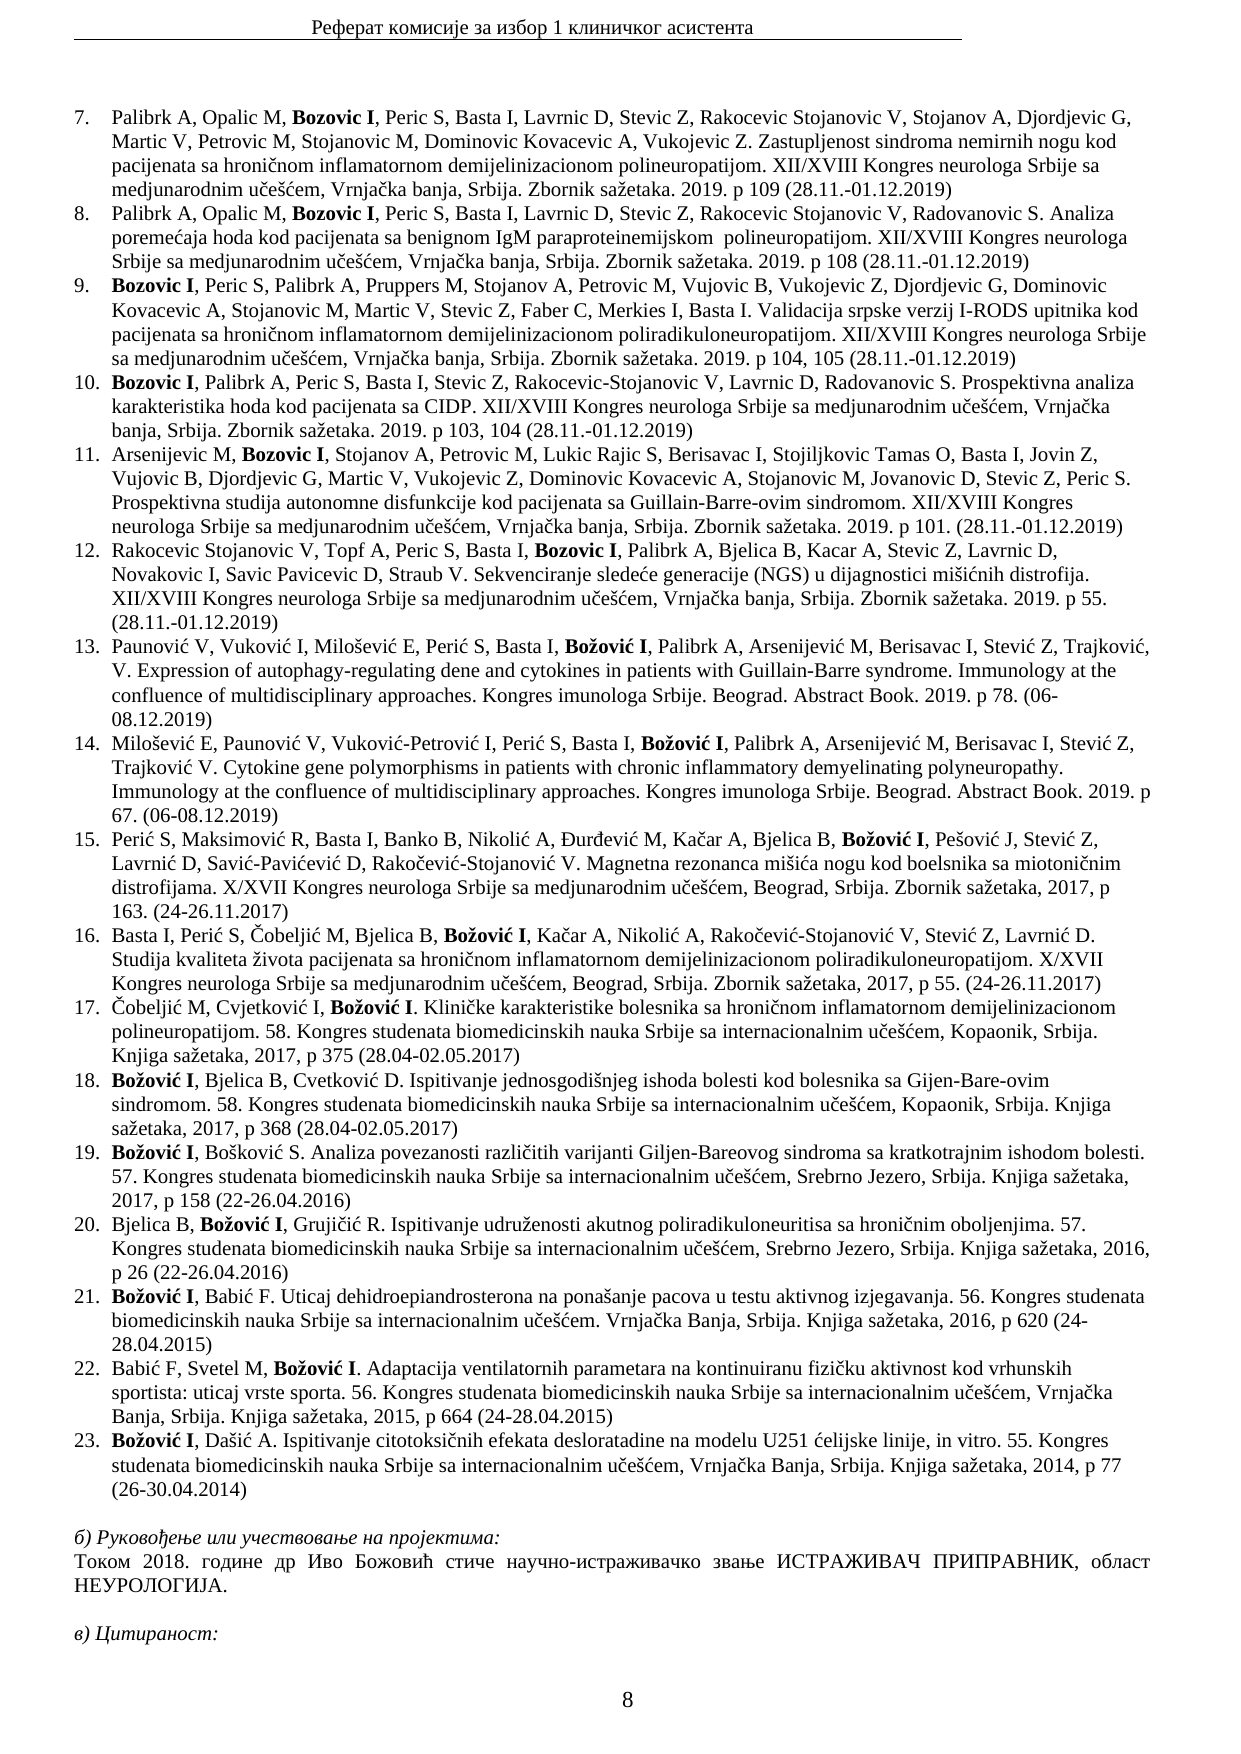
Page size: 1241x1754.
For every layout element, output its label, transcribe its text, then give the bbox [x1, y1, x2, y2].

list Arsenijevic M, Bozovic I, Stojanov A, Petrovic M, Lukic Rajic S, Berisavac I, Stojiljkovic Tamas O, Basta I, Jovin Z, Vujovic B, Djordjevic G, Martic V, Vukojevic Z, Dominovic Kovacevic A, Stojanovic M, Jovanovic D, Stevic Z, Peric S. Prospektivna studija autonomne disfunkcije kod pacijenata sa Guillain-Barre-ovim sindromom. XII/XVIII Kongres neurologa Srbije sa medjunarodnim učešćem, Vrnjačka banja, Srbija. Zbornik sažetaka. 2019. p 101. (28.11.-01.12.2019) [74, 442, 1152, 538]
list Bjelica B, Božović I, Grujičić R. Ispitivanje udruženosti akutnog poliradikuloneuritisa sa hroničnim oboljenjima. 57. Kongres studenata biomedicinskih nauka Srbije sa internacionalnim učešćem, Srebrno Jezero, Srbija. Knjiga sažetaka, 2016, p 26 (22-26.04.2016) [74, 1212, 1152, 1284]
list Bozovic I, Peric S, Palibrk A, Pruppers M, Stojanov A, Petrovic M, Vujovic B, Vukojevic Z, Djordjevic G, Dominovic Kovacevic A, Stojanovic M, Martic V, Stevic Z, Faber C, Merkies I, Basta I. Validacija srpske verzij I-RODS upitnika kod pacijenata sa hroničnom inflamatornom demijelinizacionom poliradikuloneuropatijom. XII/XVIII Kongres neurologa Srbije sa medjunarodnim učešćem, Vrnjačka banja, Srbija. Zbornik sažetaka. 2019. p 104, 105 (28.11.-01.12.2019) [74, 273, 1152, 370]
text б) Руковођење или учествовање на пројектима: [74, 1525, 1171, 1549]
text в) Цитираност: [74, 1621, 1171, 1645]
list Božović I, Dašić A. Ispitivanje citotoksičnih efekata desloratadine na modelu U251 ćelijske linije, in vitro. 55. Kongres studenata biomedicinskih nauka Srbije sa internacionalnim učešćem, Vrnjačka Banja, Srbija. Knjiga sažetaka, 2014, p 77 (26-30.04.2014) [74, 1428, 1152, 1501]
list Basta I, Perić S, Čobeljić M, Bjelica B, Božović I, Kačar A, Nikolić A, Rakočević-Stojanović V, Stević Z, Lavrnić D. Studija kvaliteta života pacijenata sa hroničnom inflamatornom demijelinizacionom poliradikuloneuropatijom. X/XVII Kongres neurologa Srbije sa medjunarodnim učešćem, Beograd, Srbija. Zbornik sažetaka, 2017, p 55. (24-26.11.2017) [74, 923, 1152, 995]
list Čobeljić M, Cvjetković I, Božović I. Kliničke karakteristike bolesnika sa hroničnom inflamatornom demijelinizacionom polineuropatijom. 58. Kongres studenata biomedicinskih nauka Srbije sa internacionalnim učešćem, Kopaonik, Srbija. Knjiga sažetaka, 2017, p 375 (28.04-02.05.2017) [74, 995, 1152, 1067]
text Током 2018. године др Иво Божовић стиче научно-истраживачко звање ИСТРАЖИВАЧ ПРИПРАВНИК, област НЕУРОЛОГИЈА. [74, 1549, 1152, 1597]
list Babić F, Svetel M, Božović I. Adaptacija ventilatornih parametara na kontinuiranu fizičku aktivnost kod vrhunskih sportista: uticaj vrste sporta. 56. Kongres studenata biomedicinskih nauka Srbije sa internacionalnim učešćem, Vrnjačka Banja, Srbija. Knjiga sažetaka, 2015, p 664 (24-28.04.2015) [74, 1356, 1152, 1428]
list Božović I, Bošković S. Analiza povezanosti različitih varijanti Giljen-Bareovog sindroma sa kratkotrajnim ishodom bolesti. 57. Kongres studenata biomedicinskih nauka Srbije sa internacionalnim učešćem, Srebrno Jezero, Srbija. Knjiga sažetaka, 2017, p 158 (22-26.04.2016) [74, 1140, 1152, 1212]
list Božović I, Bjelica B, Cvetković D. Ispitivanje jednosgodišnjeg ishoda bolesti kod bolesnika sa Gijen-Bare-ovim sindromom. 58. Kongres studenata biomedicinskih nauka Srbije sa internacionalnim učešćem, Kopaonik, Srbija. Knjiga sažetaka, 2017, p 368 (28.04-02.05.2017) [74, 1067, 1152, 1140]
list Božović I, Babić F. Uticaj dehidroepiandrosterona na ponašanje pacova u testu aktivnog izjegavanja. 56. Kongres studenata biomedicinskih nauka Srbije sa internacionalnim učešćem. Vrnjačka Banja, Srbija. Knjiga sažetaka, 2016, p 620 (24-28.04.2015) [74, 1284, 1152, 1356]
list Palibrk A, Opalic M, Bozovic I, Peric S, Basta I, Lavrnic D, Stevic Z, Rakocevic Stojanovic V, Stojanov A, Djordjevic G, Martic V, Petrovic M, Stojanovic M, Dominovic Kovacevic A, Vukojevic Z. Zastupljenost sindroma nemirnih nogu kod pacijenata sa hroničnom inflamatornom demijelinizacionom polineuropatijom. XII/XVIII Kongres neurologa Srbije sa medjunarodnim učešćem, Vrnjačka banja, Srbija. Zbornik sažetaka. 2019. p 109 (28.11.-01.12.2019) [74, 105, 1152, 201]
list Bozovic I, Palibrk A, Peric S, Basta I, Stevic Z, Rakocevic-Stojanovic V, Lavrnic D, Radovanovic S. Prospektivna analiza karakteristika hoda kod pacijenata sa CIDP. XII/XVIII Kongres neurologa Srbije sa medjunarodnim učešćem, Vrnjačka banja, Srbija. Zbornik sažetaka. 2019. p 103, 104 (28.11.-01.12.2019) [74, 370, 1152, 442]
list Rakocevic Stojanovic V, Topf A, Peric S, Basta I, Bozovic I, Palibrk A, Bjelica B, Kacar A, Stevic Z, Lavrnic D, Novakovic I, Savic Pavicevic D, Straub V. Sekvenciranje sledeće generacije (NGS) u dijagnostici mišićnih distrofija. XII/XVIII Kongres neurologa Srbije sa medjunarodnim učešćem, Vrnjačka banja, Srbija. Zbornik sažetaka. 2019. p 55. (28.11.-01.12.2019) [74, 538, 1152, 634]
list Perić S, Maksimović R, Basta I, Banko B, Nikolić A, Đurđević M, Kačar A, Bjelica B, Božović I, Pešović J, Stević Z, Lavrnić D, Savić-Pavićević D, Rakočević-Stojanović V. Magnetna rezonanca mišića nogu kod boelsnika sa miotoničnim distrofijama. X/XVII Kongres neurologa Srbije sa medjunarodnim učešćem, Beograd, Srbija. Zbornik sažetaka, 2017, p 163. (24-26.11.2017) [74, 827, 1152, 923]
list Milošević E, Paunović V, Vuković-Petrović I, Perić S, Basta I, Božović I, Palibrk A, Arsenijević M, Berisavac I, Stević Z, Trajković V. Cytokine gene polymorphisms in patients with chronic inflammatory demyelinating polyneuropathy. Immunology at the confluence of multidisciplinary approaches. Kongres imunologa Srbije. Beograd. Abstract Book. 2019. p 67. (06-08.12.2019) [74, 731, 1152, 827]
list Paunović V, Vuković I, Milošević E, Perić S, Basta I, Božović I, Palibrk A, Arsenijević M, Berisavac I, Stević Z, Trajković, V. Expression of autophagy-regulating dene and cytokines in patients with Guillain-Barre syndrome. Immunology at the confluence of multidisciplinary approaches. Kongres imunologa Srbije. Beograd. Abstract Book. 2019. p 78. (06-08.12.2019) [74, 634, 1152, 731]
list Palibrk A, Opalic M, Bozovic I, Peric S, Basta I, Lavrnic D, Stevic Z, Rakocevic Stojanovic V, Radovanovic S. Analiza poremećaja hoda kod pacijenata sa benignom IgM paraproteinemijskom polineuropatijom. XII/XVIII Kongres neurologa Srbije sa medjunarodnim učešćem, Vrnjačka banja, Srbija. Zbornik sažetaka. 2019. p 108 (28.11.-01.12.2019) [74, 201, 1152, 273]
